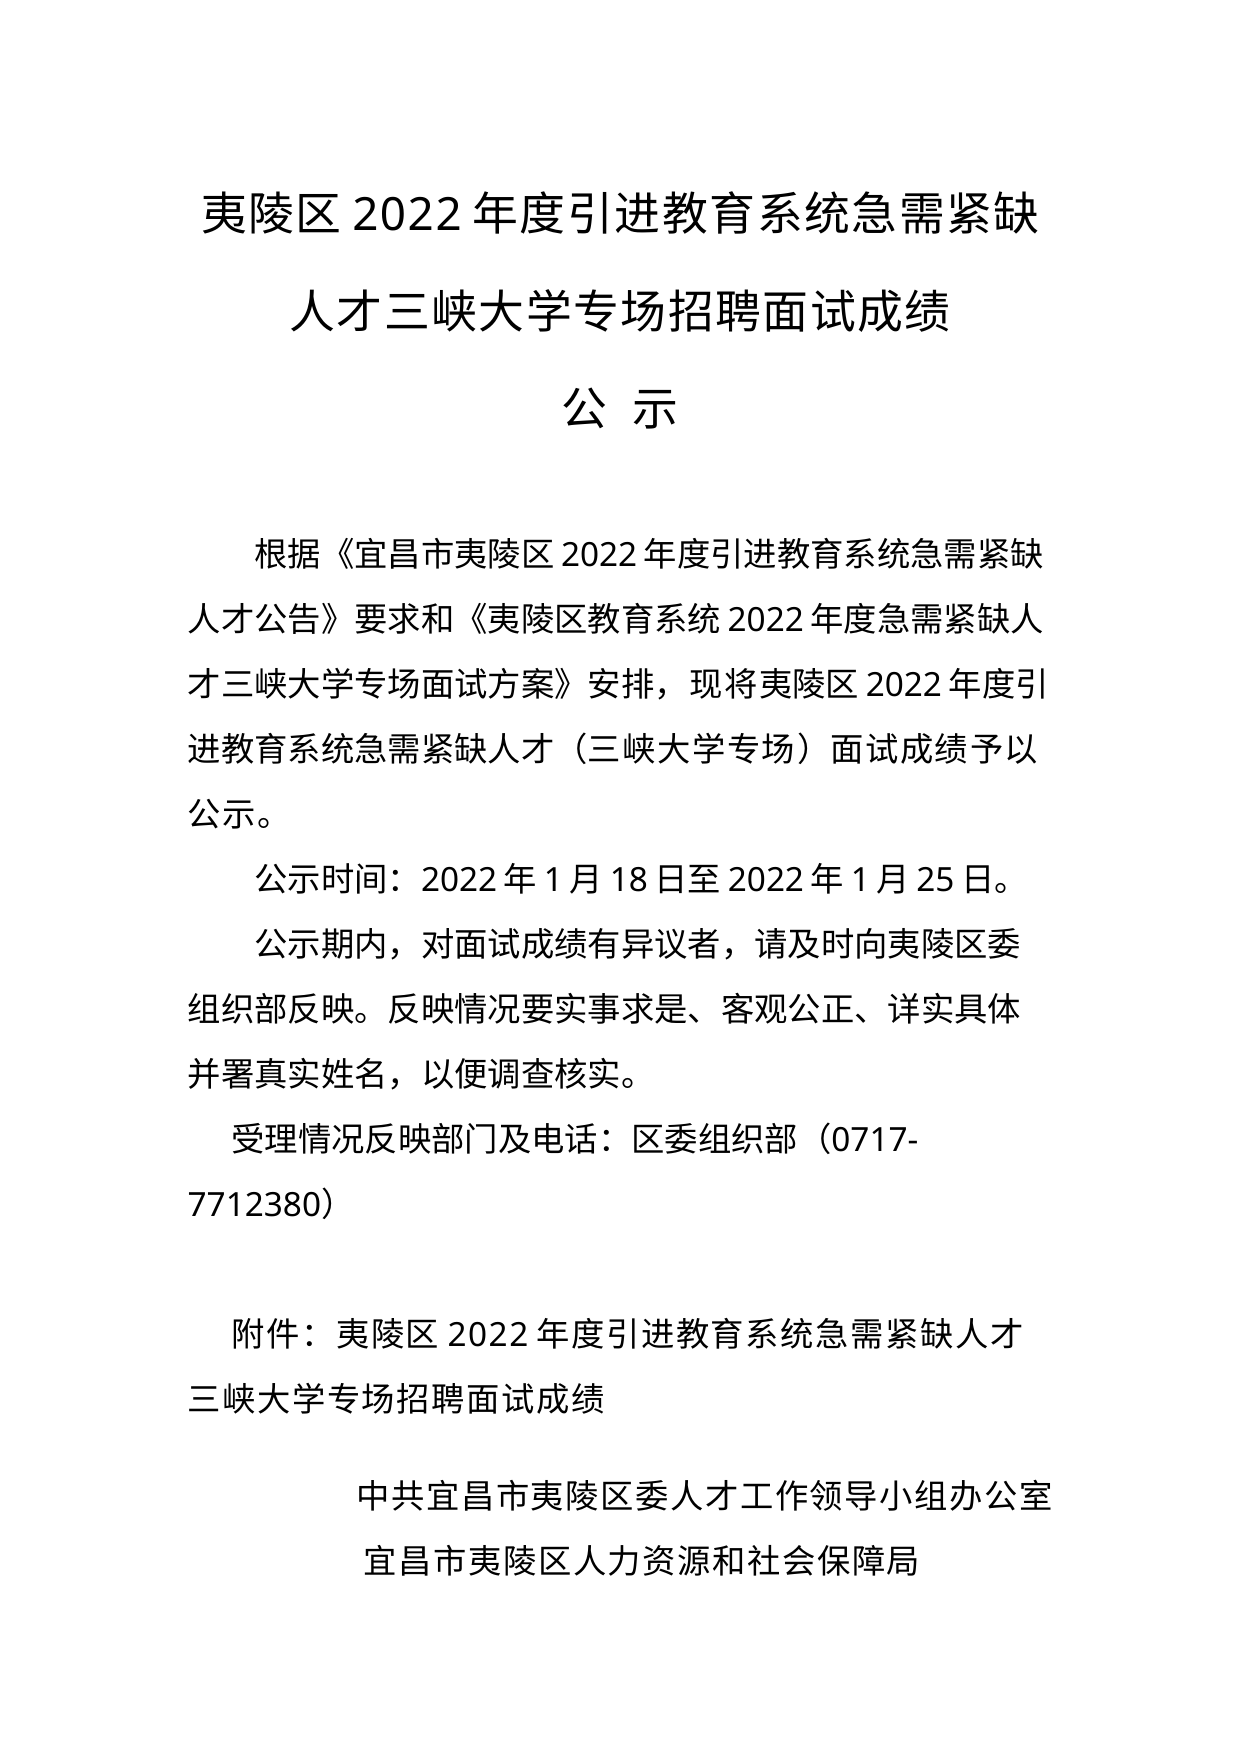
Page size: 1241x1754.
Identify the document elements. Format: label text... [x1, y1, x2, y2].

subtitle 公 示 [187, 357, 1053, 454]
text 中共宜昌市夷陵区委人才工作领导小组办公室 [187, 1462, 1053, 1527]
subtitle 夷陵区2022年度引进教育系统急需紧缺人才三峡大学专场招聘面试成绩 [187, 162, 1053, 357]
text 宜昌市夷陵区人力资源和社会保障局 [187, 1527, 1053, 1592]
text 附件：夷陵区2022年度引进教育系统急需紧缺人才三峡大学专场招聘面试成绩 [187, 1299, 1053, 1429]
text 公示期内，对面试成绩有异议者，请及时向夷陵区委组织部反映。反映情况要实事求是、客观公正、详实具体并署真实姓名，以便调查核实。 [187, 909, 1053, 1104]
text 公示时间：2022年1月18日至2022年1月25日。 [187, 844, 1053, 909]
text 受理情况反映部门及电话：区委组织部（0717-7712380） [187, 1104, 1053, 1234]
text 根据《宜昌市夷陵区2022年度引进教育系统急需紧缺人才公告》要求和《夷陵区教育系统2022年度急需紧缺人才三峡大学专场面试方案》安排，现将夷陵区2022年度引进教育系统急需紧缺人才（三峡大学专场）面试成绩予以公示。 [187, 519, 1053, 844]
